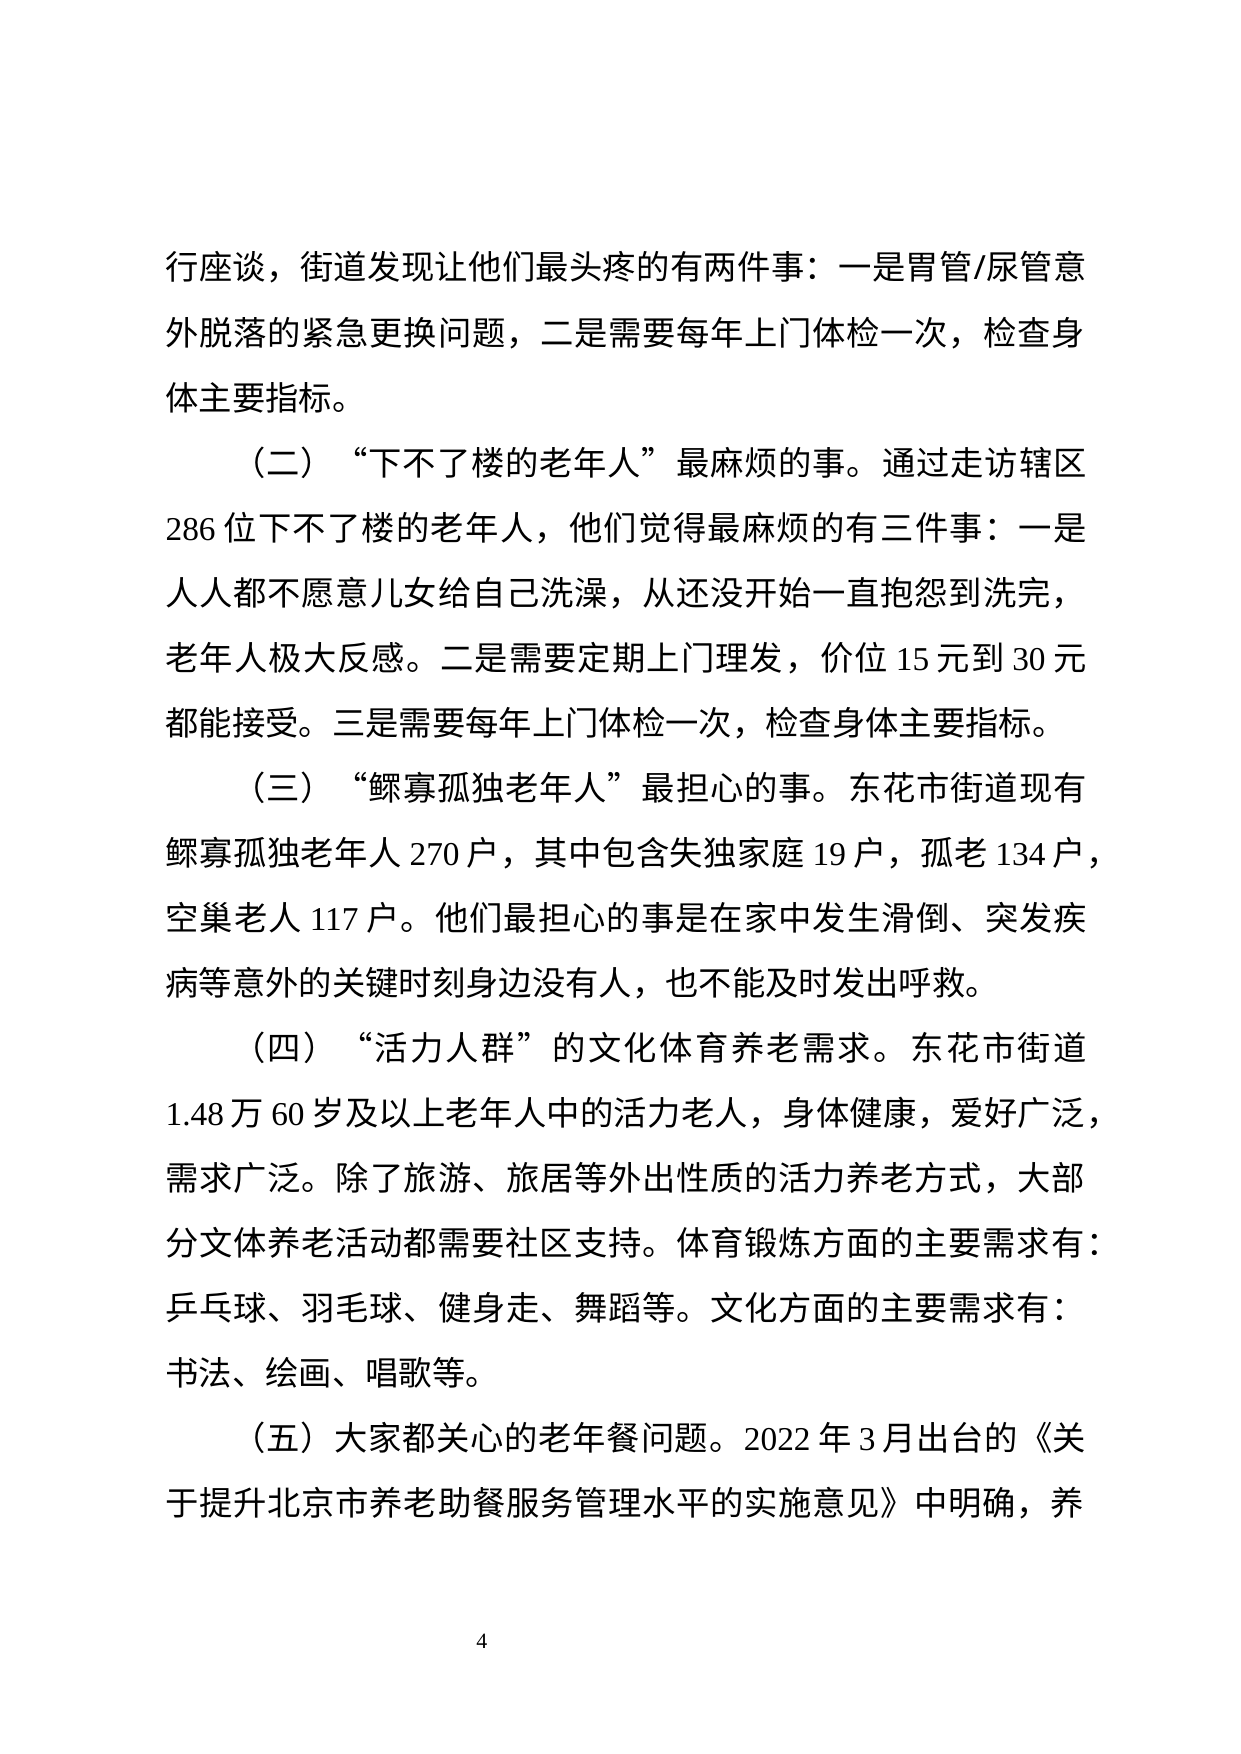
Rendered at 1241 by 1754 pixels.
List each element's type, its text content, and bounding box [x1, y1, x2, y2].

text （二）“下不了楼的老年人”最麻烦的事。通过走访辖区286位下不了楼的老年人，他们觉得最麻烦的有三件事：一是人人都不愿意儿女给自己洗澡，从还没开始一直抱怨到洗完，老年人极大反感。二是需要定期上门理发，价位15元到30元都能接受。三是需要每年上门体检一次，检查身体主要指标。 [165, 428, 1087, 753]
text （四）“活力人群”的文化体育养老需求。东花市街道1.48万60岁及以上老年人中的活力老人，身体健康，爱好广泛，需求广泛。除了旅游、旅居等外出性质的活力养老方式，大部分文体养老活动都需要社区支持。体育锻炼方面的主要需求有：乒乓球、羽毛球、健身走、舞蹈等。文化方面的主要需求有：书法、绘画、唱歌等。 [165, 1013, 1087, 1403]
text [165, 233, 1087, 428]
text （三）“鳏寡孤独老年人”最担心的事。东花市街道现有鳏寡孤独老年人270户，其中包含失独家庭19户，孤老134户，空巢老人117户。他们最担心的事是在家中发生滑倒、突发疾病等意外的关键时刻身边没有人，也不能及时发出呼救。 [165, 753, 1087, 1013]
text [165, 1403, 1087, 1533]
